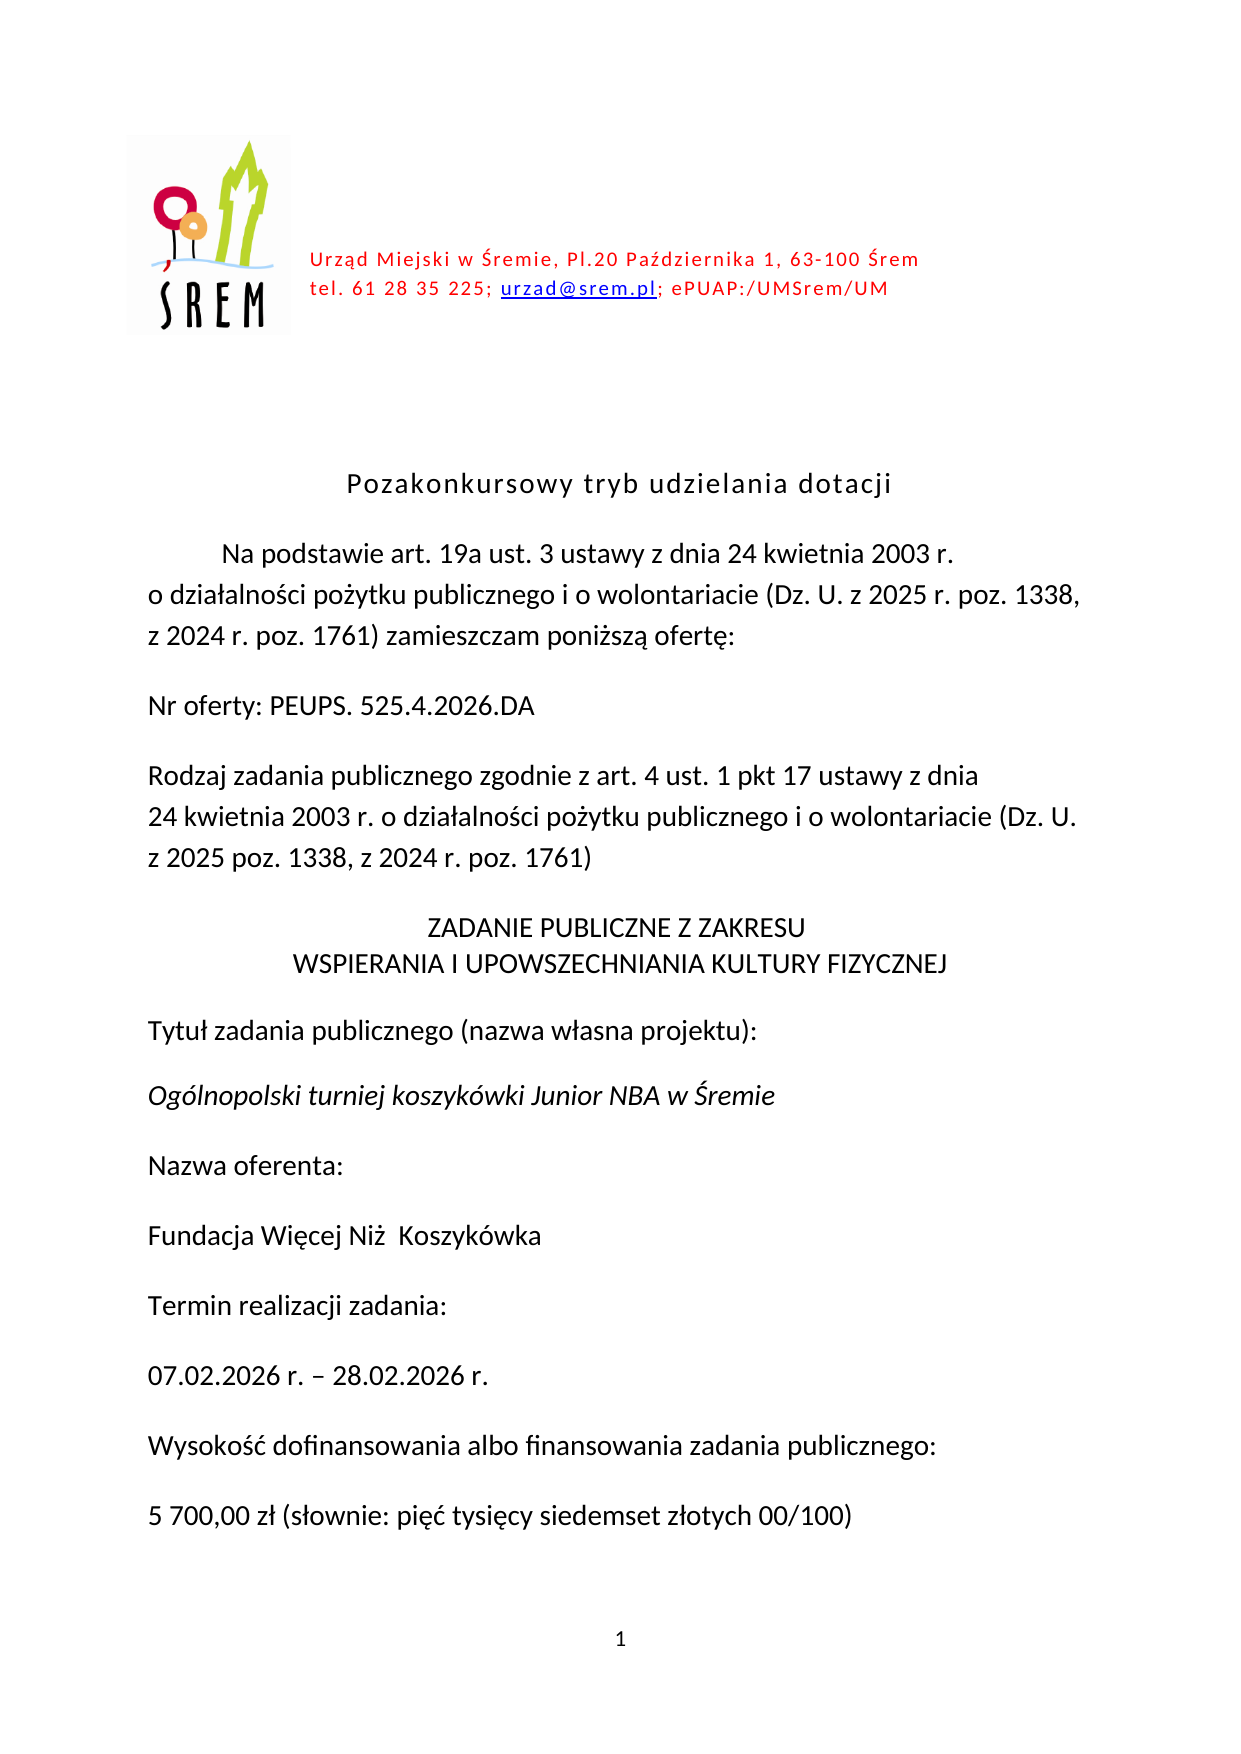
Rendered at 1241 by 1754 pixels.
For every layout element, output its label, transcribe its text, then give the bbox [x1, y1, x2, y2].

text Rodzaj zadania publicznego zgodnie z art. 4 ust. 1 pkt 17 ustawy z dnia 24 kwietnia 2003 r. o działalności pożytku publicznego i o wolontariacie (Dz. U. z 2025 poz. 1338, z 2024 r. poz. 1761) [148, 757, 1093, 875]
text Termin realizacji zadania: [148, 1287, 1093, 1323]
text Tytuł zadania publicznego (nazwa własna projektu): [148, 1012, 1093, 1048]
text Nr oferty: PEUPS. 525.4.2026.DA [148, 687, 1093, 723]
text Fundacja Więcej Niż Koszykówka [148, 1217, 1093, 1253]
text 07.02.2026 r. – 28.02.2026 r. [148, 1357, 1093, 1393]
text Ogólnopolski turniej koszykówki Junior NBA w Śremie [148, 1077, 1093, 1112]
text Urząd Miejski w Śremie, Pl.20 Października 1, 63-100 Śrem [291, 246, 1093, 272]
text tel. 61 28 35 225; urzad@srem.pl; ePUAP:/UMSrem/UM [291, 276, 1093, 301]
picture [125, 135, 291, 333]
text 5 700,00 zł (słownie: pięć tysięcy siedemset złotych 00/100) [148, 1497, 1093, 1533]
text Nazwa oferenta: [148, 1147, 1093, 1182]
text ZADANIE PUBLICZNE Z ZAKRESU WSPIERANIA I UPOWSZECHNIANIA KULTURY FIZYCZNEJ [148, 909, 1093, 981]
text Pozakonkursowy tryb udzielania dotacjiPoczątek formularzaDół formularza [148, 465, 1093, 501]
text Wysokość dofinansowania albo finansowania zadania publicznego: [148, 1427, 1093, 1463]
text odod Na podstawie art. 19a ust. 3 ustawy z dnia 24 kwietnia 2003 r. o działalności pożytku publicznego i o wolontariacie (Dz. U. z 2025 r. poz. 1338, z 2024 r. poz. 1761) zamieszczam poniższą ofertę: [148, 535, 1093, 653]
